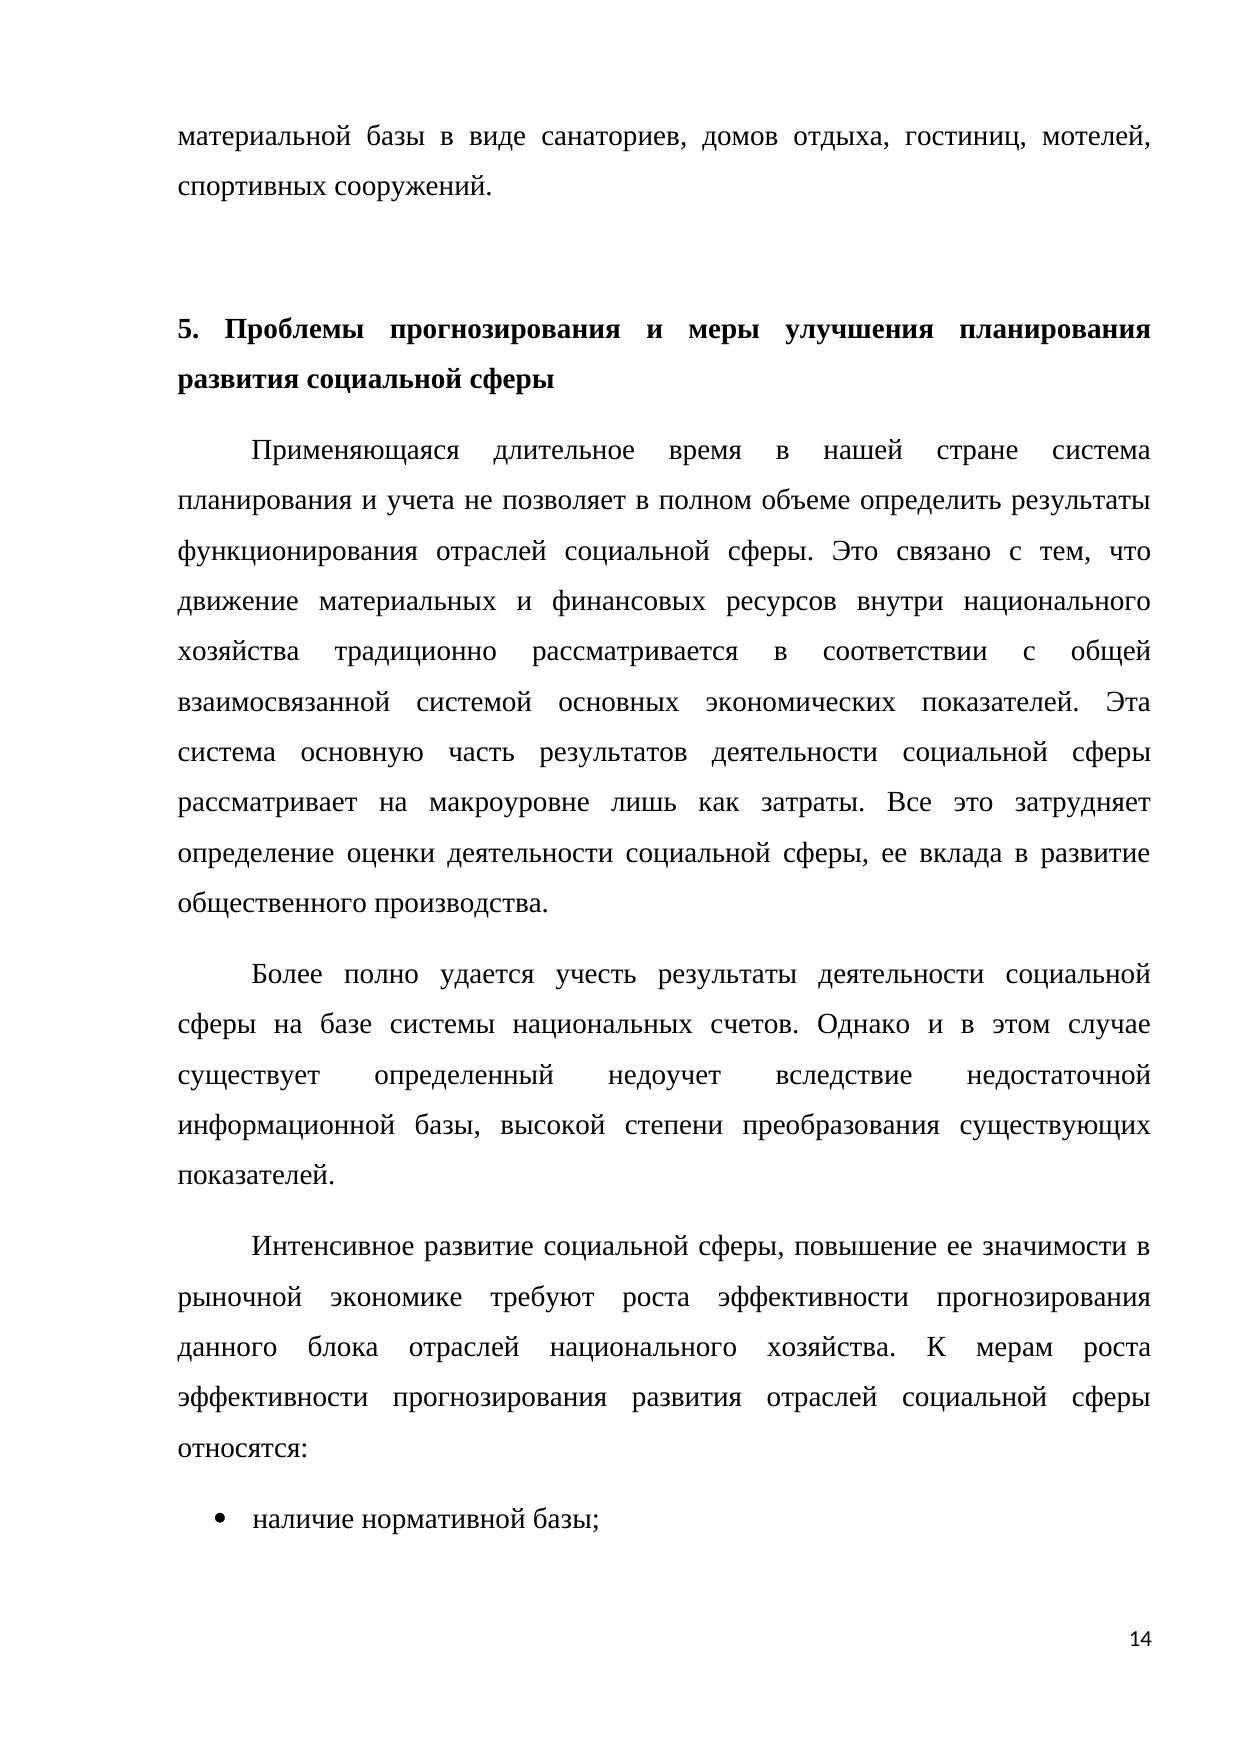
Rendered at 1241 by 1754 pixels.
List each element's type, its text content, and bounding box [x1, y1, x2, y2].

text Интенсивное развитие социальной сферы, повышение ее значимости в рыночной экономике требуют роста эффективности прогнозирования данного блока отраслей национального хозяйства. К мерам роста эффективности прогнозирования развития отраслей социальной сферы относятся: [177, 1228, 1152, 1463]
text 5. Проблемы прогнозирования и меры улучшения планирования развития социальной сферы [177, 311, 1152, 394]
list наличие нормативной базы; [215, 1501, 1152, 1534]
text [177, 118, 1152, 202]
text Применяющаяся длительное время в нашей стране система планирования и учета не позволяет в полном объеме определить результаты функционирования отраслей социальной сферы. Это связано с тем, что движение материальных и финансовых ресурсов внутри национального хозяйства традиционно рассматривается в соответствии с общей взаимосвязанной системой основных экономических показателей. Эта система основную часть результатов деятельности социальной сферы рассматривает на макроуровне лишь как затраты. Все это затрудняет определение оценки деятельности социальной сферы, ее вклада в развитие общественного производства. [177, 432, 1152, 918]
text Более полно удается учесть результаты деятельности социальной сферы на базе системы национальных счетов. Однако и в этом случае существует определенный недоучет вследствие недостаточной информационной базы, высокой степени преобразования существующих показателей. [177, 956, 1152, 1191]
